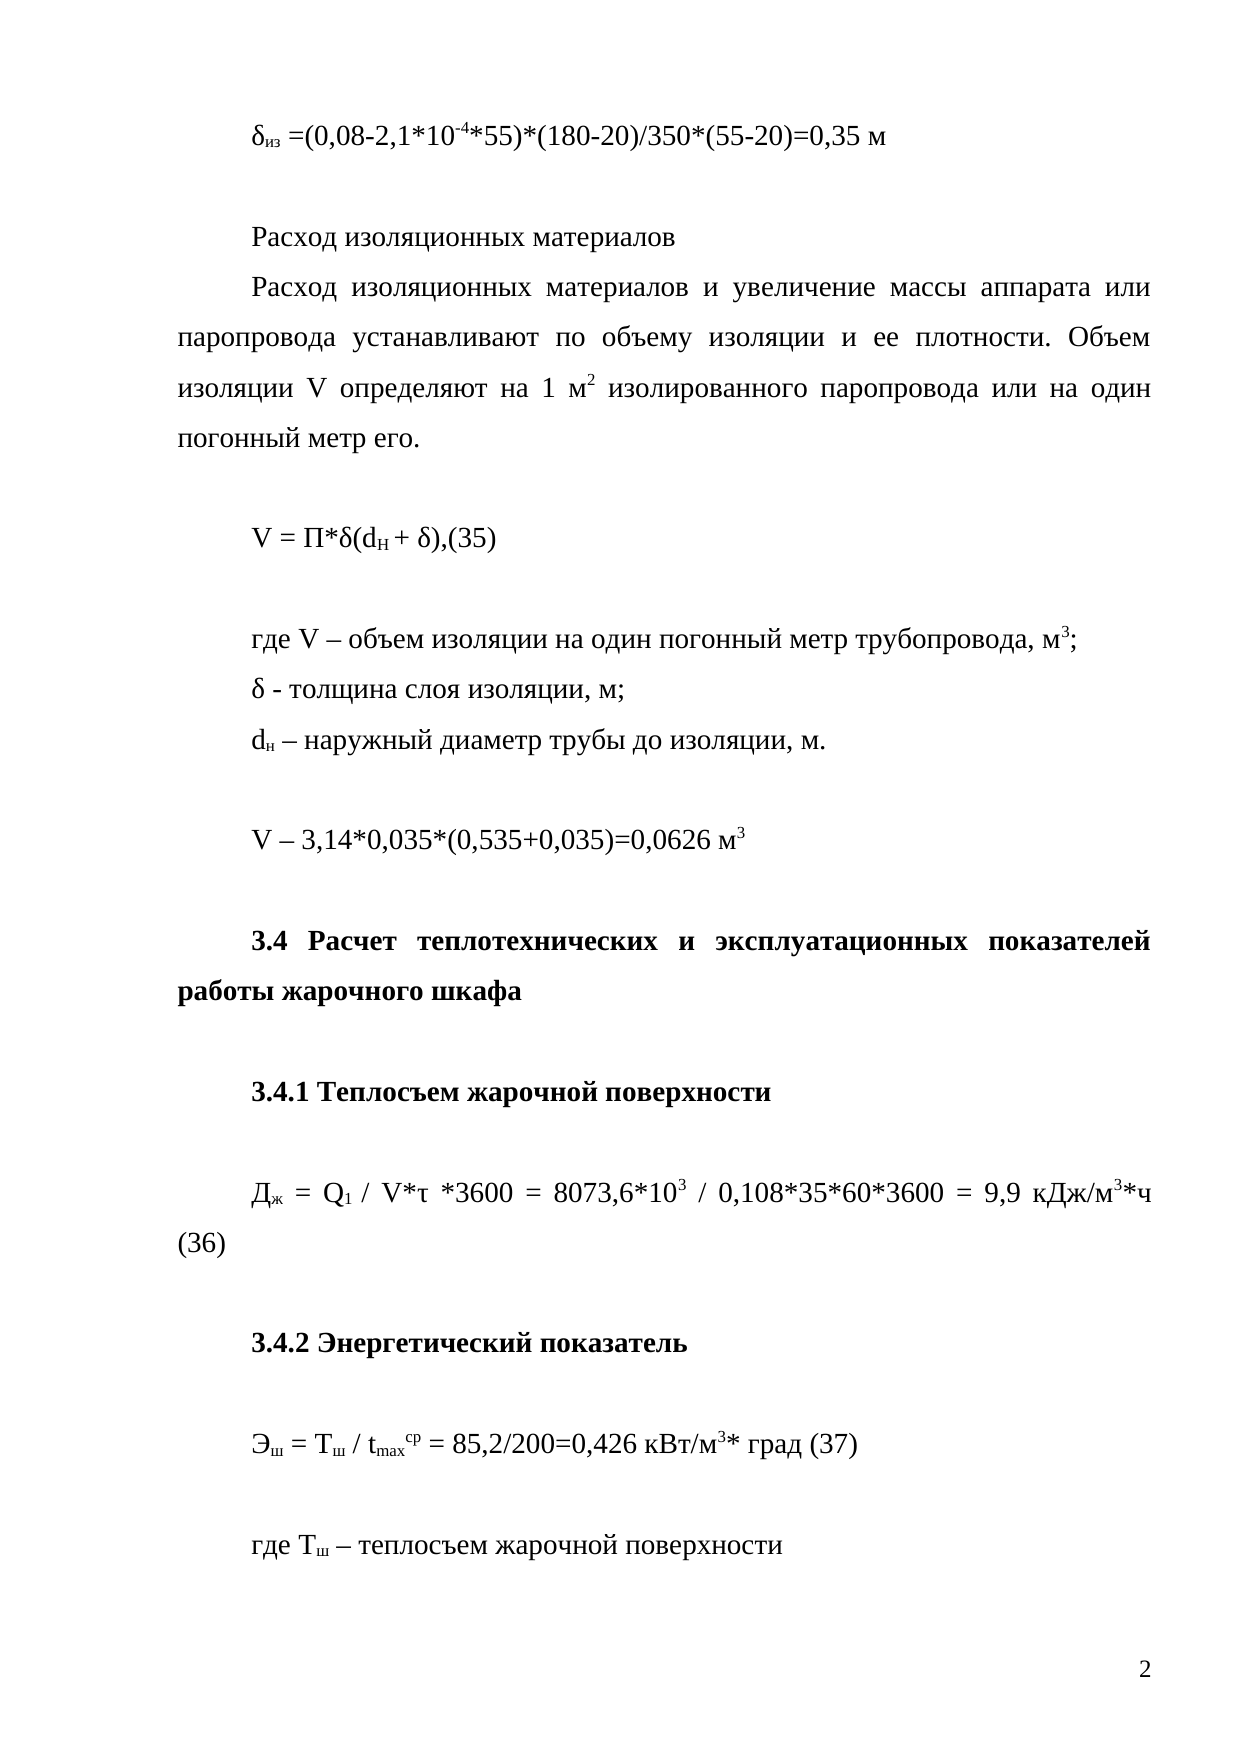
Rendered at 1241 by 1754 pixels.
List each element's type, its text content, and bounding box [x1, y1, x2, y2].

text δиз =(0,08-2,1*10-4*55)*(180-20)/350*(55-20)=0,35 м [177, 118, 1152, 152]
text V – 3,14*0,035*(0,535+0,035)=0,0626 м3 [177, 822, 1152, 856]
text V = П*δ(dH + δ),(35) [177, 521, 1152, 554]
text Расход изоляционных материалов и увеличение массы аппарата или паропровода устанавливают по объему изоляции и ее плотности. Объем изоляции V определяют на 1 м2 изолированного паропровода или на один погонный метр его. [177, 269, 1152, 453]
text Дж = Q1 / V*τ *3600 = 8073,6*103 / 0,108*35*60*3600 = 9,9 кДж/м3*ч (36) [177, 1175, 1152, 1258]
text Расход изоляционных материалов [177, 219, 1152, 252]
text dн – наружный диаметр трубы до изоляции, м. [177, 722, 1152, 755]
text 3.4.1 Теплосъем жарочной поверхности [177, 1074, 1152, 1108]
text 3.4 Расчет теплотехнических и эксплуатационных показателей работы жарочного шкафа [177, 923, 1152, 1007]
text 3.4.2 Энергетический показатель [177, 1326, 1152, 1359]
text δ - толщина слоя изоляции, м; [177, 672, 1152, 705]
text где Тш – теплосъем жарочной поверхности [177, 1527, 1152, 1560]
text где V – объем изоляции на один погонный метр трубопровода, м3; [177, 621, 1152, 655]
text Эш = Тш / tmaxcp = 85,2/200=0,426 кВт/м3* град (37) [177, 1426, 1152, 1460]
